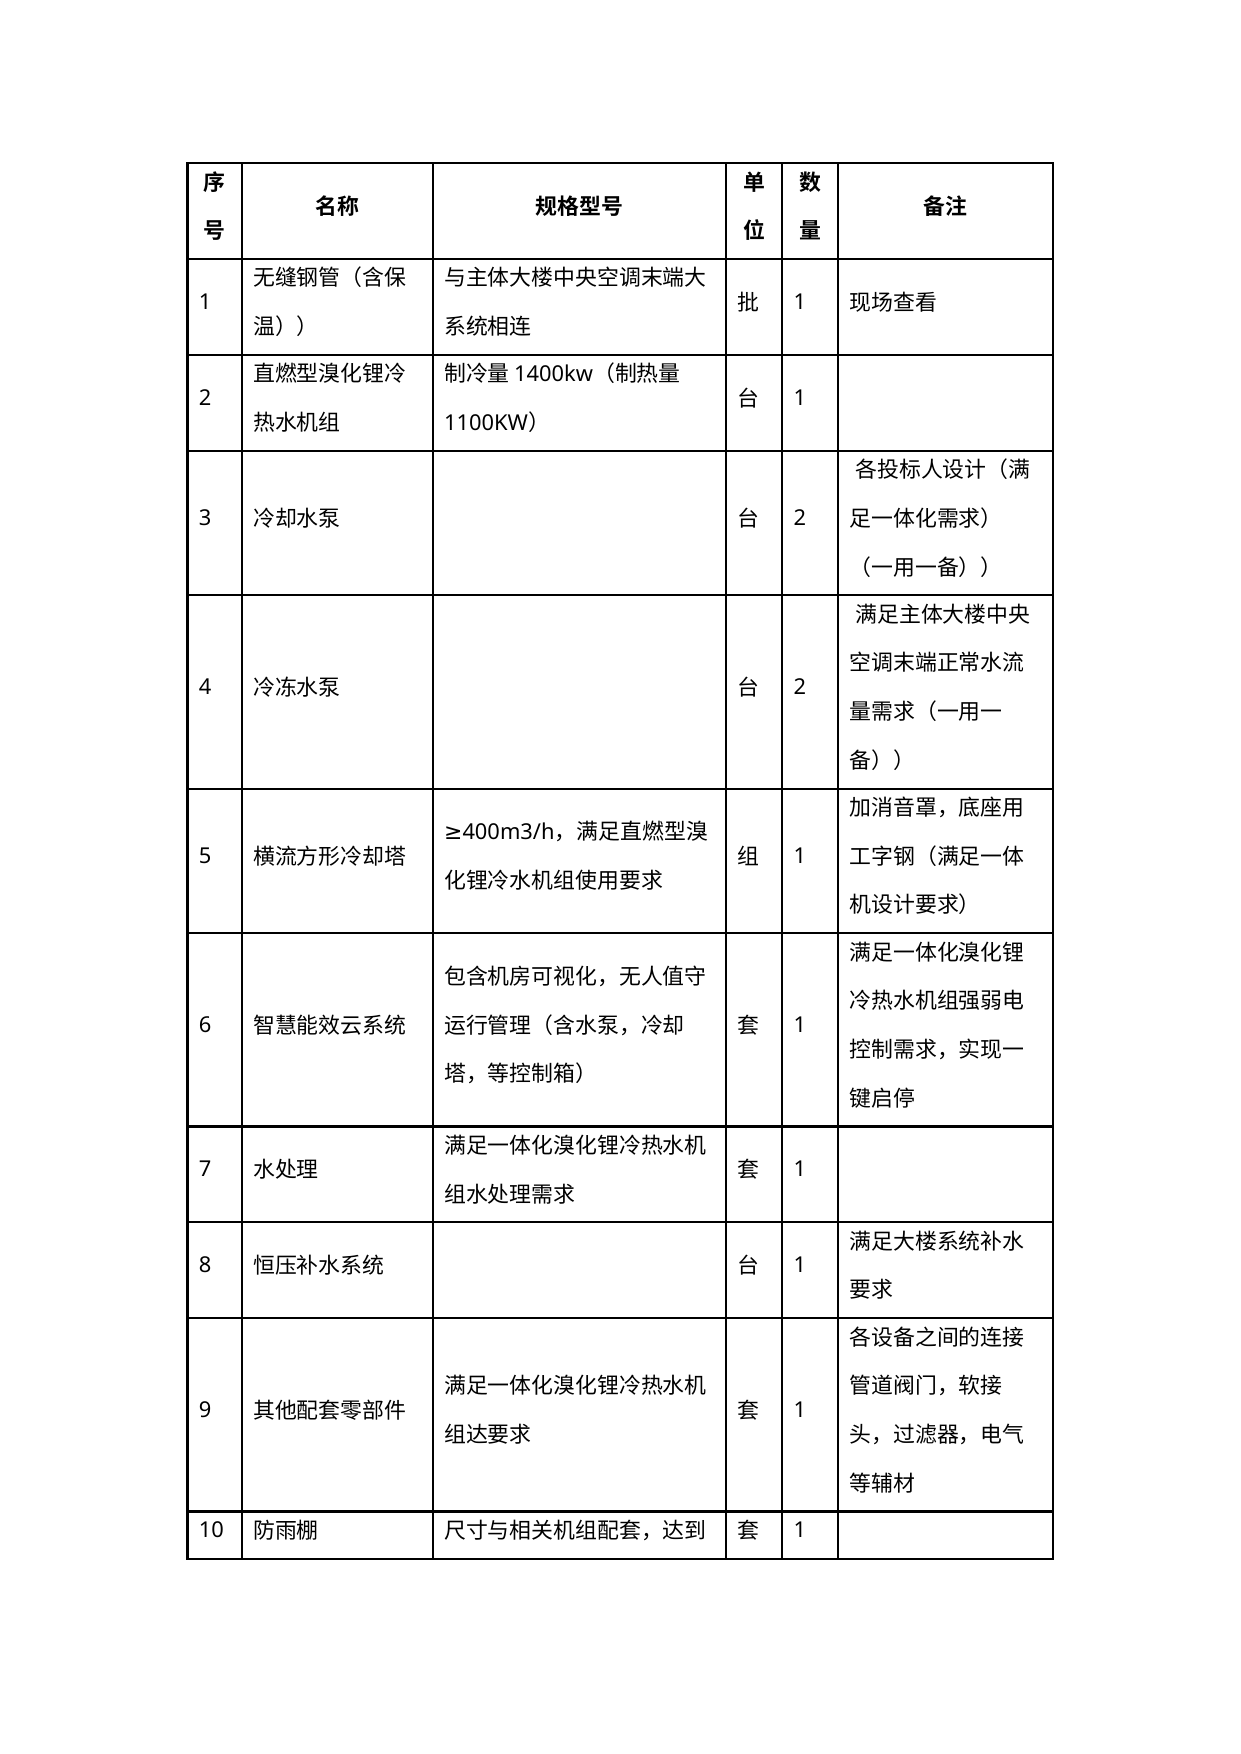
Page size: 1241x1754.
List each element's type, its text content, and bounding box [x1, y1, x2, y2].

table_cell 台 [727, 452, 781, 594]
table_cell 直燃型溴化锂冷热水机组 [243, 356, 432, 449]
table_cell 制冷量1400kw（制热量1100KW） [434, 356, 725, 449]
table_cell 2 [783, 452, 837, 594]
table_cell 台 [727, 596, 781, 787]
table_header 序号 [189, 164, 241, 258]
table_cell 1 [189, 260, 241, 354]
table_cell 1 [783, 1223, 837, 1317]
table_cell [839, 1513, 1052, 1557]
table_cell 6 [189, 934, 241, 1125]
table_cell 1 [783, 790, 837, 932]
table_cell 4 [189, 596, 241, 787]
table_cell 各设备之间的连接管道阀门，软接头，过滤器，电气等辅材 [839, 1319, 1052, 1510]
table_cell 冷却水泵 [243, 452, 432, 594]
table_cell 恒压补水系统 [243, 1223, 432, 1317]
table_cell 1 [783, 934, 837, 1125]
table_header 备注 [839, 164, 1052, 258]
table_cell [434, 596, 725, 787]
table_cell 组 [727, 790, 781, 932]
table_cell 满足主体大楼中央空调末端正常水流量需求（一用一备）） [839, 596, 1052, 787]
table_cell [839, 356, 1052, 449]
table_cell 套 [727, 1319, 781, 1510]
table_cell 满足一体化溴化锂冷热水机组强弱电控制需求，实现一键启停 [839, 934, 1052, 1125]
table_cell 1 [783, 1513, 837, 1557]
table_cell 台 [727, 356, 781, 449]
table_header 单位 [727, 164, 781, 258]
table_cell 7 [189, 1128, 241, 1221]
table_cell 现场查看 [839, 260, 1052, 354]
table_cell 满足大楼系统补水要求 [839, 1223, 1052, 1317]
table_cell 满足一体化溴化锂冷热水机组达要求 [434, 1319, 725, 1510]
table_cell 套 [727, 1128, 781, 1221]
table_cell 批 [727, 260, 781, 354]
table_cell 满足一体化溴化锂冷热水机组水处理需求 [434, 1128, 725, 1221]
table_header 名称 [243, 164, 432, 258]
table_cell 1 [783, 1128, 837, 1221]
table_cell 与主体大楼中央空调末端大系统相连 [434, 260, 725, 354]
table_cell 冷冻水泵 [243, 596, 432, 787]
table_cell [839, 1128, 1052, 1221]
table_cell 横流方形冷却塔 [243, 790, 432, 932]
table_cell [434, 1513, 725, 1557]
table_cell 3 [189, 452, 241, 594]
table_cell 2 [783, 596, 837, 787]
table_cell 套 [727, 934, 781, 1125]
table_header 规格型号 [434, 164, 725, 258]
table_cell 5 [189, 790, 241, 932]
table_cell 无缝钢管（含保温）） [243, 260, 432, 354]
table_cell 各投标人设计（满足一体化需求）（一用一备）） [839, 452, 1052, 594]
table_cell 1 [783, 1319, 837, 1510]
table_cell 8 [189, 1223, 241, 1317]
table_cell [434, 452, 725, 594]
table_header 数量 [783, 164, 837, 258]
table_cell 套 [727, 1513, 781, 1557]
table_cell 包含机房可视化，无人值守运行管理（含水泵，冷却塔，等控制箱） [434, 934, 725, 1125]
table_cell 1 [783, 260, 837, 354]
table_cell 其他配套零部件 [243, 1319, 432, 1510]
table_cell 智慧能效云系统 [243, 934, 432, 1125]
table_cell 加消音罩，底座用工字钢（满足一体机设计要求） [839, 790, 1052, 932]
table_cell 1 [783, 356, 837, 449]
table_cell 10 [189, 1513, 241, 1557]
table_cell 防雨棚 [243, 1513, 432, 1557]
table_cell 9 [189, 1319, 241, 1510]
table_cell 台 [727, 1223, 781, 1317]
table_cell ≥400m3/h，满足直燃型溴化锂冷水机组使用要求 [434, 790, 725, 932]
table_cell [434, 1223, 725, 1317]
table_cell 2 [189, 356, 241, 449]
table_cell 水处理 [243, 1128, 432, 1221]
